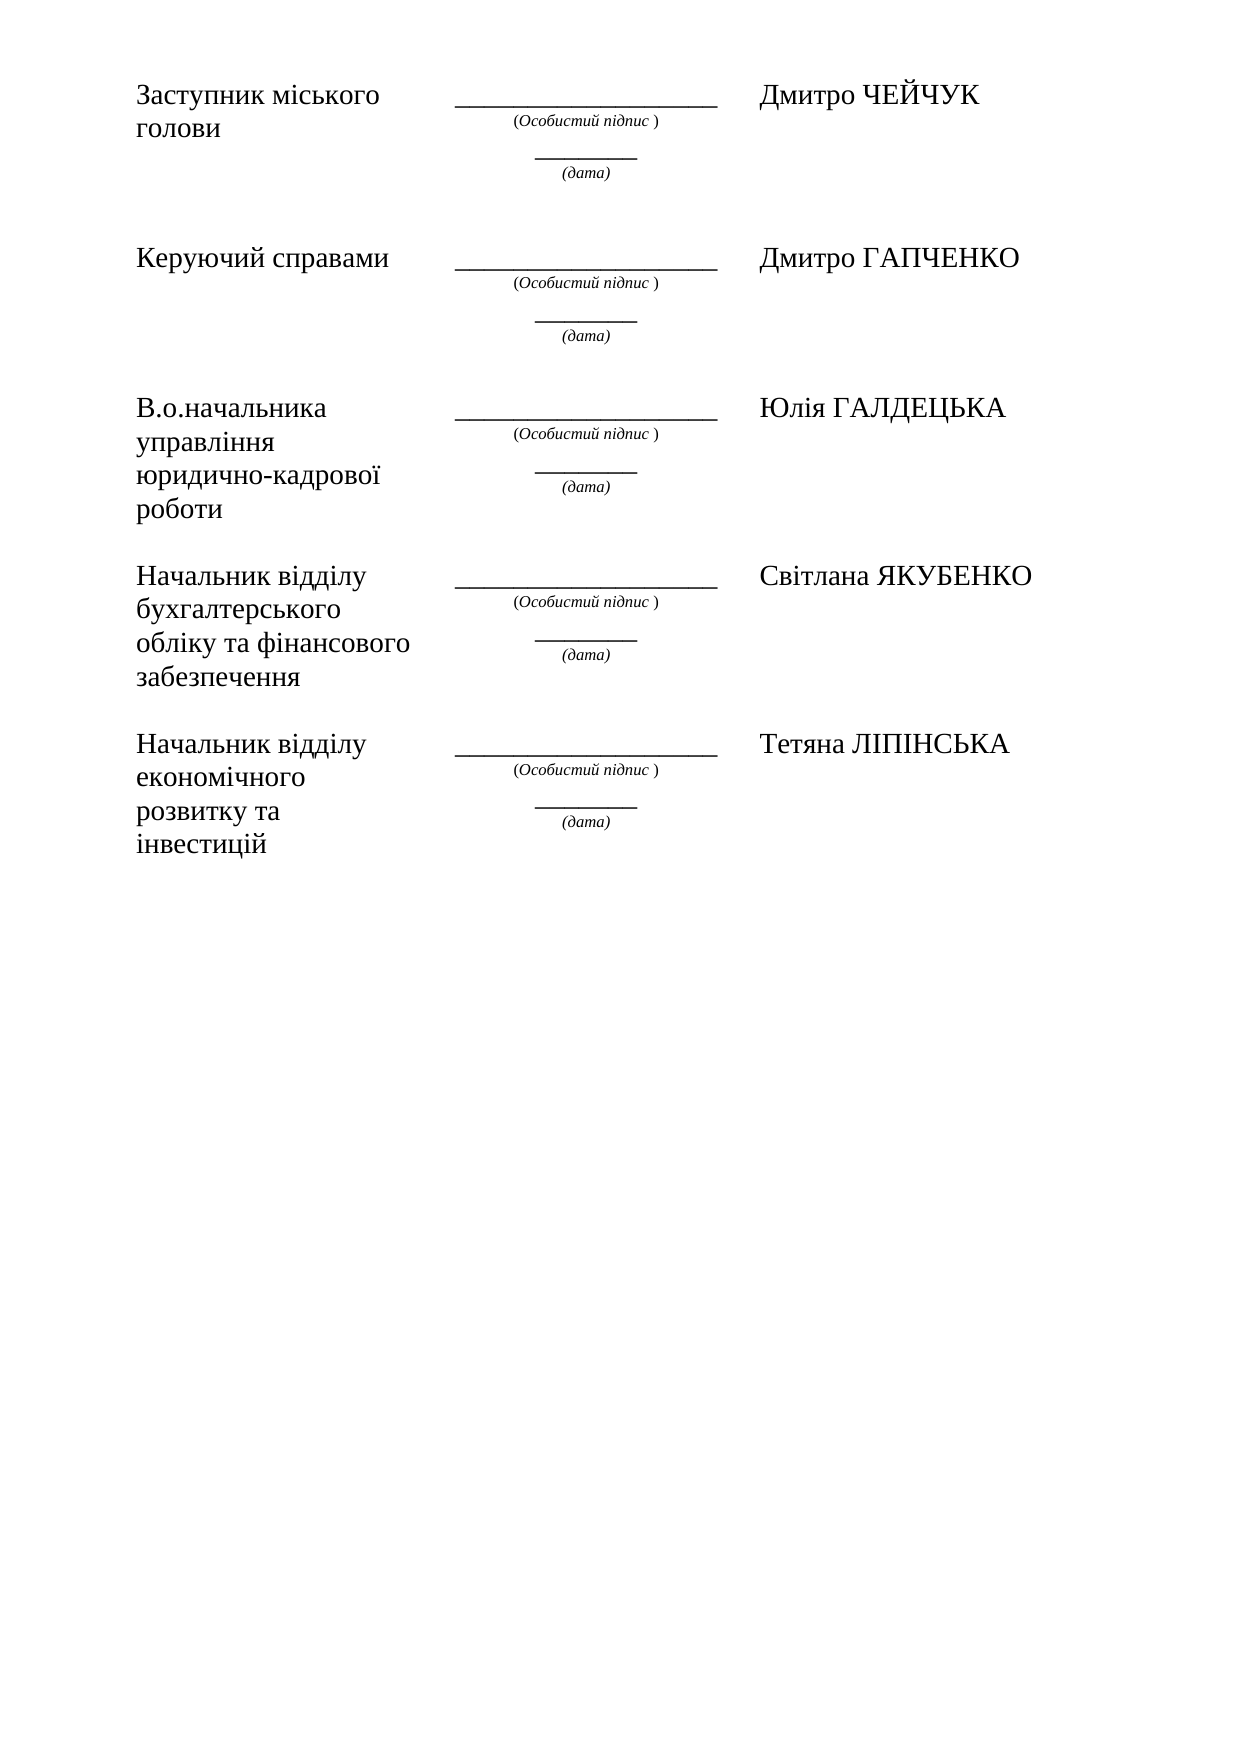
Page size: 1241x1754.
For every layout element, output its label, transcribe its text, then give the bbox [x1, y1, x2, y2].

table_cell __________________ (Особистий підпис ) _______ (дата) [424, 390, 748, 558]
table_cell Тетяна ЛІПІНСЬКА [748, 726, 1127, 877]
table_cell Юлія ГАЛДЕЦЬКА [748, 390, 1127, 558]
table_cell Дмитро ГАПЧЕНКО [748, 240, 1127, 390]
table_header Заступник міського голови [125, 77, 424, 240]
table_cell Начальник відділу економічного розвитку та інвестицій [125, 726, 424, 877]
table_cell Світлана ЯКУБЕНКО [748, 558, 1127, 726]
table_header Дмитро ЧЕЙЧУК [748, 77, 1127, 240]
table_cell Начальник відділу бухгалтерського обліку та фінансового забезпечення [125, 558, 424, 726]
table_cell В.о.начальника управління юридично-кадрової роботи [125, 390, 424, 558]
table_header __________________ (Особистий підпис ) _______ (дата) [424, 77, 748, 240]
table_cell __________________ (Особистий підпис ) _______ (дата) [424, 240, 748, 390]
table_cell Керуючий справами [125, 240, 424, 390]
table_cell __________________ (Особистий підпис ) _______ (дата) [424, 726, 748, 877]
table_cell __________________ (Особистий підпис ) _______ (дата) [424, 558, 748, 726]
